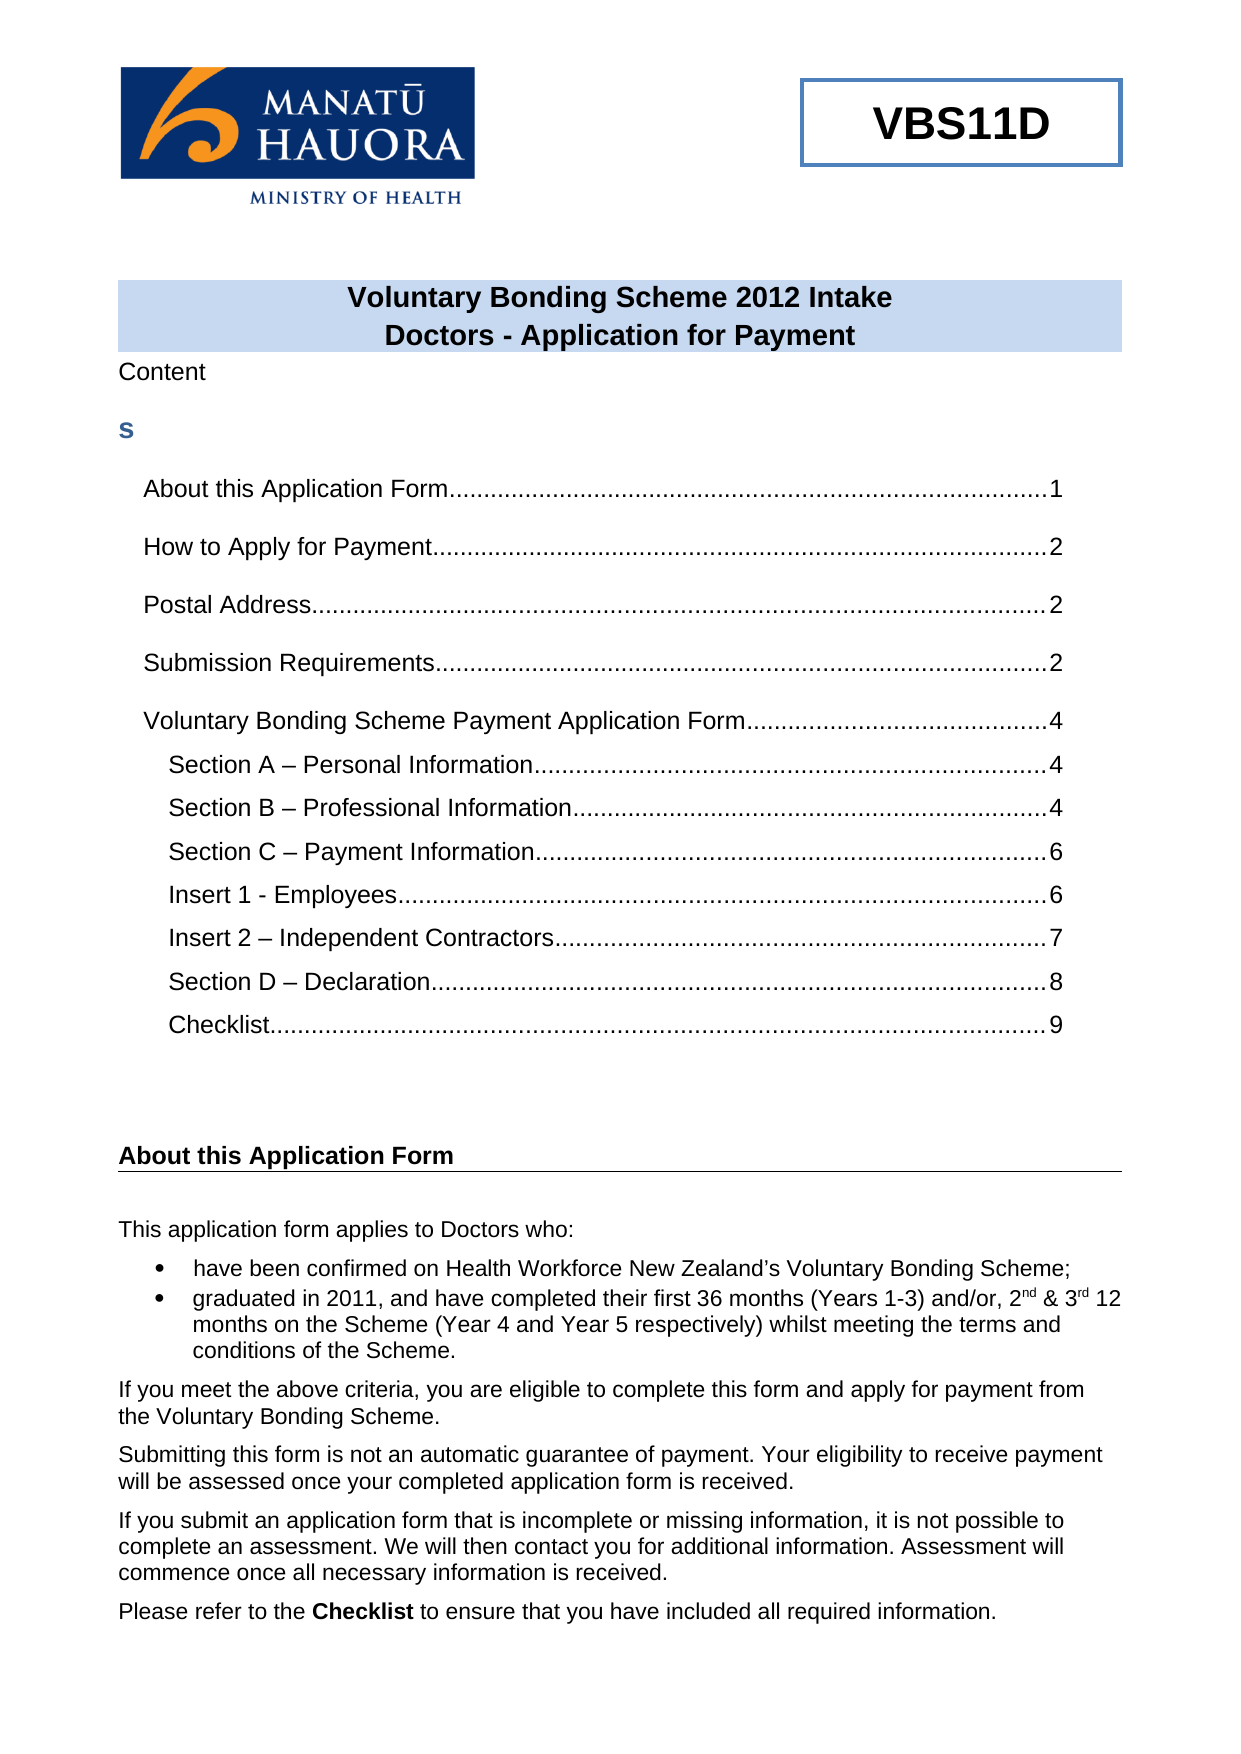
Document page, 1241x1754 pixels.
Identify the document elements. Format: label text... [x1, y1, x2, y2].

list graduated in 2011, and have completed their first 36 months (Years 1-3) and/or, 2nd & 3rd 12 months on the Scheme (Year 4 and Year 5 respectively) whilst meeting the terms and conditions of the Scheme. [155, 1285, 1122, 1364]
subtitle About this Application Form [118, 1141, 1122, 1171]
text Please refer to the Checklist to ensure that you have included all required information. [118, 1598, 1122, 1624]
text If you submit an application form that is incomplete or missing information, it is not possible to complete an assessment. We will then contact you for additional information. Assessment will commence once all necessary information is received. [118, 1507, 1122, 1586]
text This application form applies to Doctors who: [118, 1216, 1122, 1242]
picture [116, 61, 480, 209]
text If you meet the above criteria, you are eligible to complete this form and apply for payment from the Voluntary Bonding Scheme. [118, 1376, 1122, 1429]
text Submitting this form is not an automatic guarantee of payment. Your eligibility to receive payment will be assessed once your completed application form is received. [118, 1441, 1122, 1494]
list have been confirmed on Health Workforce New Zealand’s Voluntary Bonding Scheme; [156, 1254, 1122, 1281]
